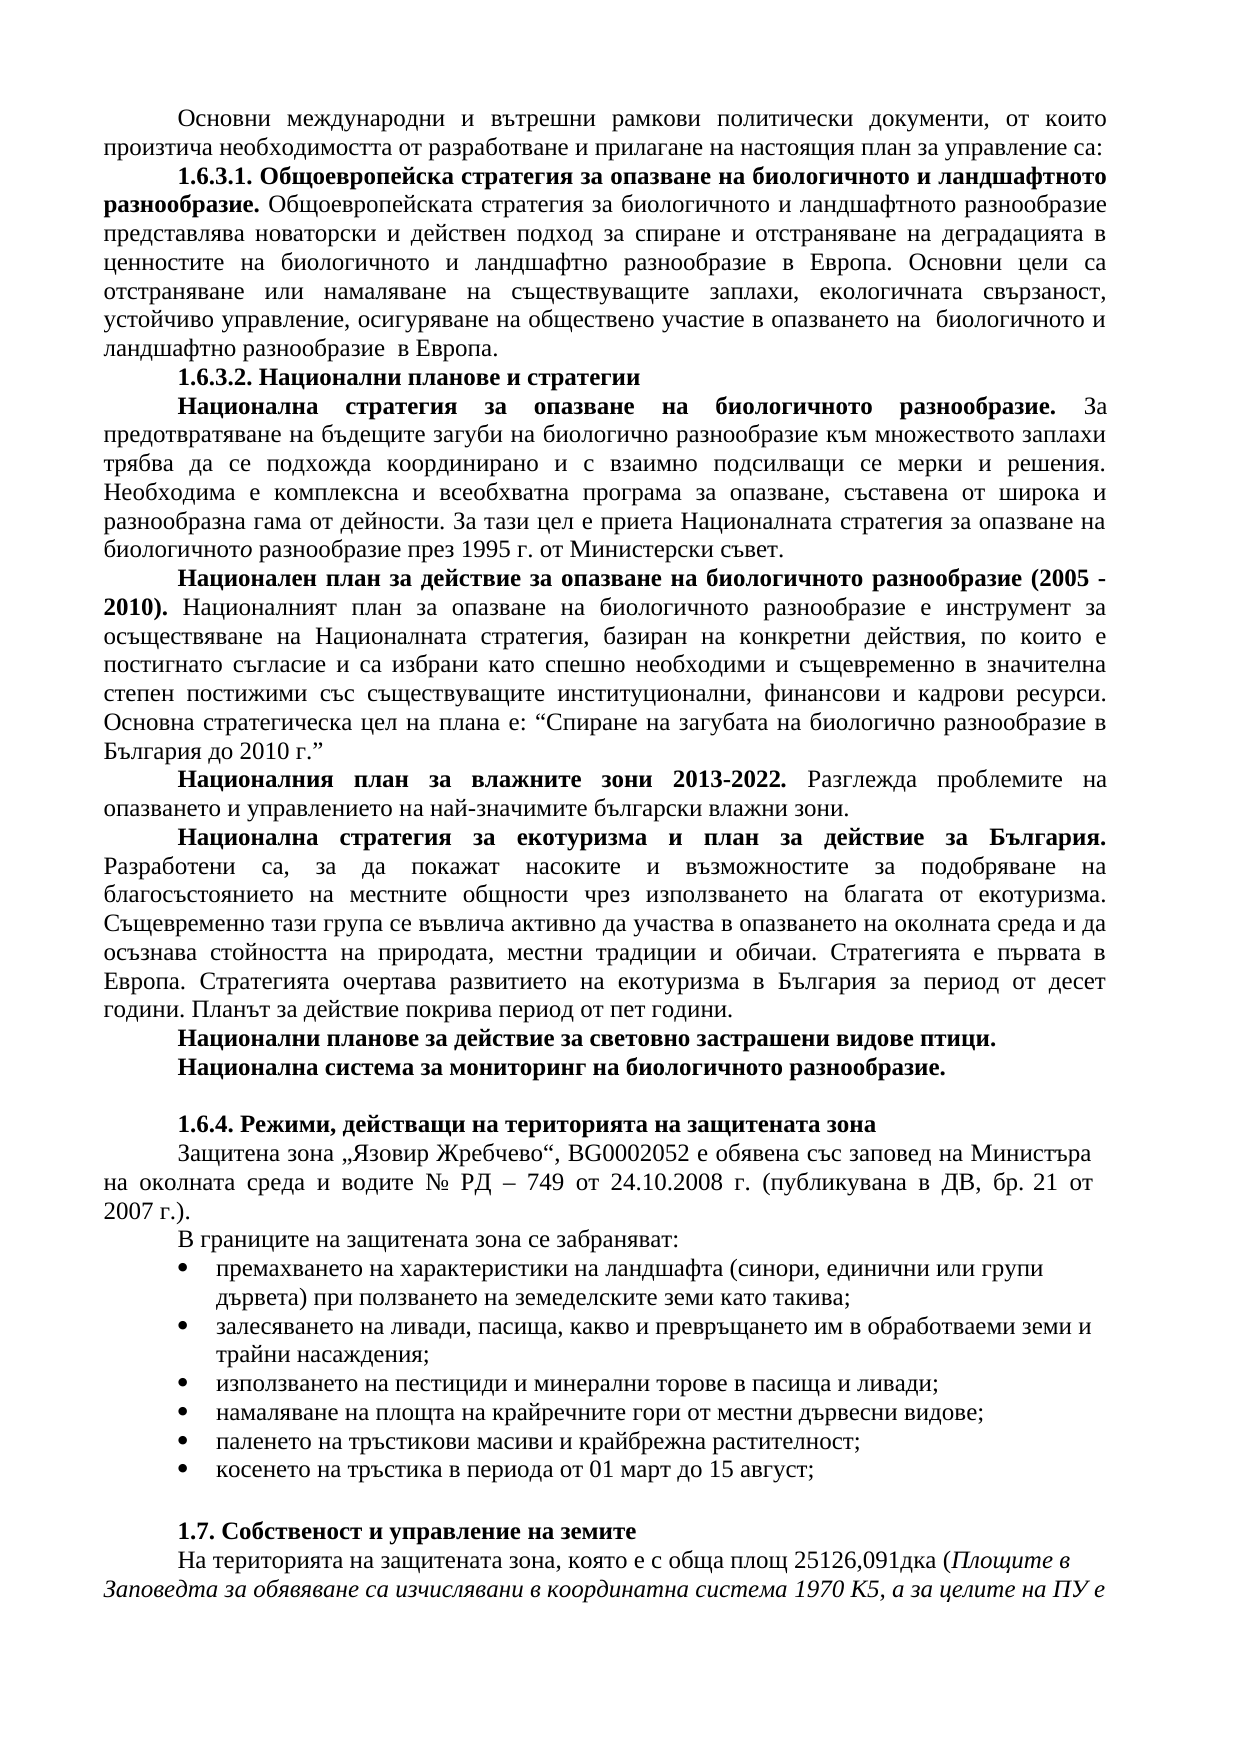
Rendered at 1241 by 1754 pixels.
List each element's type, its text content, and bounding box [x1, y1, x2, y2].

text Национална стратегия за опазване на биологичното разнообразие. За предотвратяване на бъдещите загуби на биологично разнообразие към множеството заплахи трябва да се подхожда координирано и с взаимно подсилващи се мерки и решения. Необходима е комплексна и всеобхватна програма за опазване, съставена от широка и разнообразна гама от дейности. За тази цел е приета Националната стратегия за опазване на биологичното разнообразие през 1995 г. от Министерски съвет. [103, 391, 1107, 563]
text Основни международни и вътрешни рамкови политически документи, от които произтича необходимостта от разработване и прилагане на настоящия план за управление са: [103, 103, 1107, 161]
text 1.6.3.1. Общоевропейска стратегия за опазване на биологичното и ландшафтното разнообразие. Общоевропейската стратегия за биологичното и ландшафтното разнообразие представлява новаторски и действен подход за спиране и отстраняване на деградацията в ценностите на биологичното и ландшафтно разнообразие в Европа. Основни цели са отстраняване или намаляване на съществуващите заплахи, екологичната свързаност, устойчиво управление, осигуряване на обществено участие в опазването на биологичното и ландшафтно разнообразие в Европа. [103, 161, 1107, 362]
list премахването на характеристики на ландшафта (синори, единични или групи дървета) при ползването на земеделските земи като такива; [178, 1253, 1107, 1311]
list намаляване на площта на крайречните гори от местни дървесни видове; [178, 1397, 1107, 1426]
list паленето на тръстикови масиви и крайбрежна растителност; [178, 1426, 1107, 1454]
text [103, 1545, 1107, 1603]
text Национални планове за действие за световно застрашени видове птици. [103, 1023, 1107, 1052]
text 1.7. Собственост и управление на земите [103, 1516, 1107, 1545]
list залесяването на ливади, пасища, какво и превръщането им в обработваеми земи и трайни насаждения; [178, 1311, 1107, 1368]
text Национална стратегия за екотуризма и план за действие за България. Разработени са, за да покажат насоките и възможностите за подобряване на благосъстоянието на местните общности чрез използването на благата от екотуризма. Същевременно тази група се въвлича активно да участва в опазването на околната среда и да осъзнава стойността на природата, местни традиции и обичаи. Стратегията е първата в Европа. Стратегията очертава развитието на екотуризма в България за период от десет години. Планът за действие покрива период от пет години. [103, 822, 1107, 1023]
text Защитена зона „Язовир Жребчево“, BG0002052 е обявена със заповед на Министъра на околната среда и водите № РД – 749 от 24.10.2008 г. (публикувана в ДВ, бр. 21 от 2007 г.). [103, 1138, 1093, 1224]
list използването на пестициди и минерални торове в пасища и ливади; [178, 1368, 1107, 1397]
list косенето на тръстика в периода от 01 март до 15 август; [178, 1454, 1107, 1483]
text Национална система за мониторинг на биологичното разнообразие. [103, 1052, 1107, 1081]
text В границите на защитената зона се забраняват: [103, 1224, 1107, 1253]
text 1.6.4. Режими, действащи на територията на защитената зона [103, 1109, 1107, 1138]
text Националния план за влажните зони 2013-2022. Разглежда проблемите на опазването и управлението на най-значимите български влажни зони. [103, 764, 1107, 822]
text Национален план за действие за опазване на биологичното разнообразие (2005 - 2010). Националният план за опазване на биологичното разнообразие е инструмент за осъществяване на Националната стратегия, базиран на конкретни действия, по които е постигнато съгласие и са избрани като спешно необходими и същевременно в значителна степен постижими със съществуващите институционални, финансови и кадрови ресурси. Основна стратегическа цел на плана е: “Спиране на загубата на биологично разнообразие в България до 2010 г.” [103, 563, 1107, 764]
text 1.6.3.2. Национални планове и стратегии [103, 362, 1107, 391]
